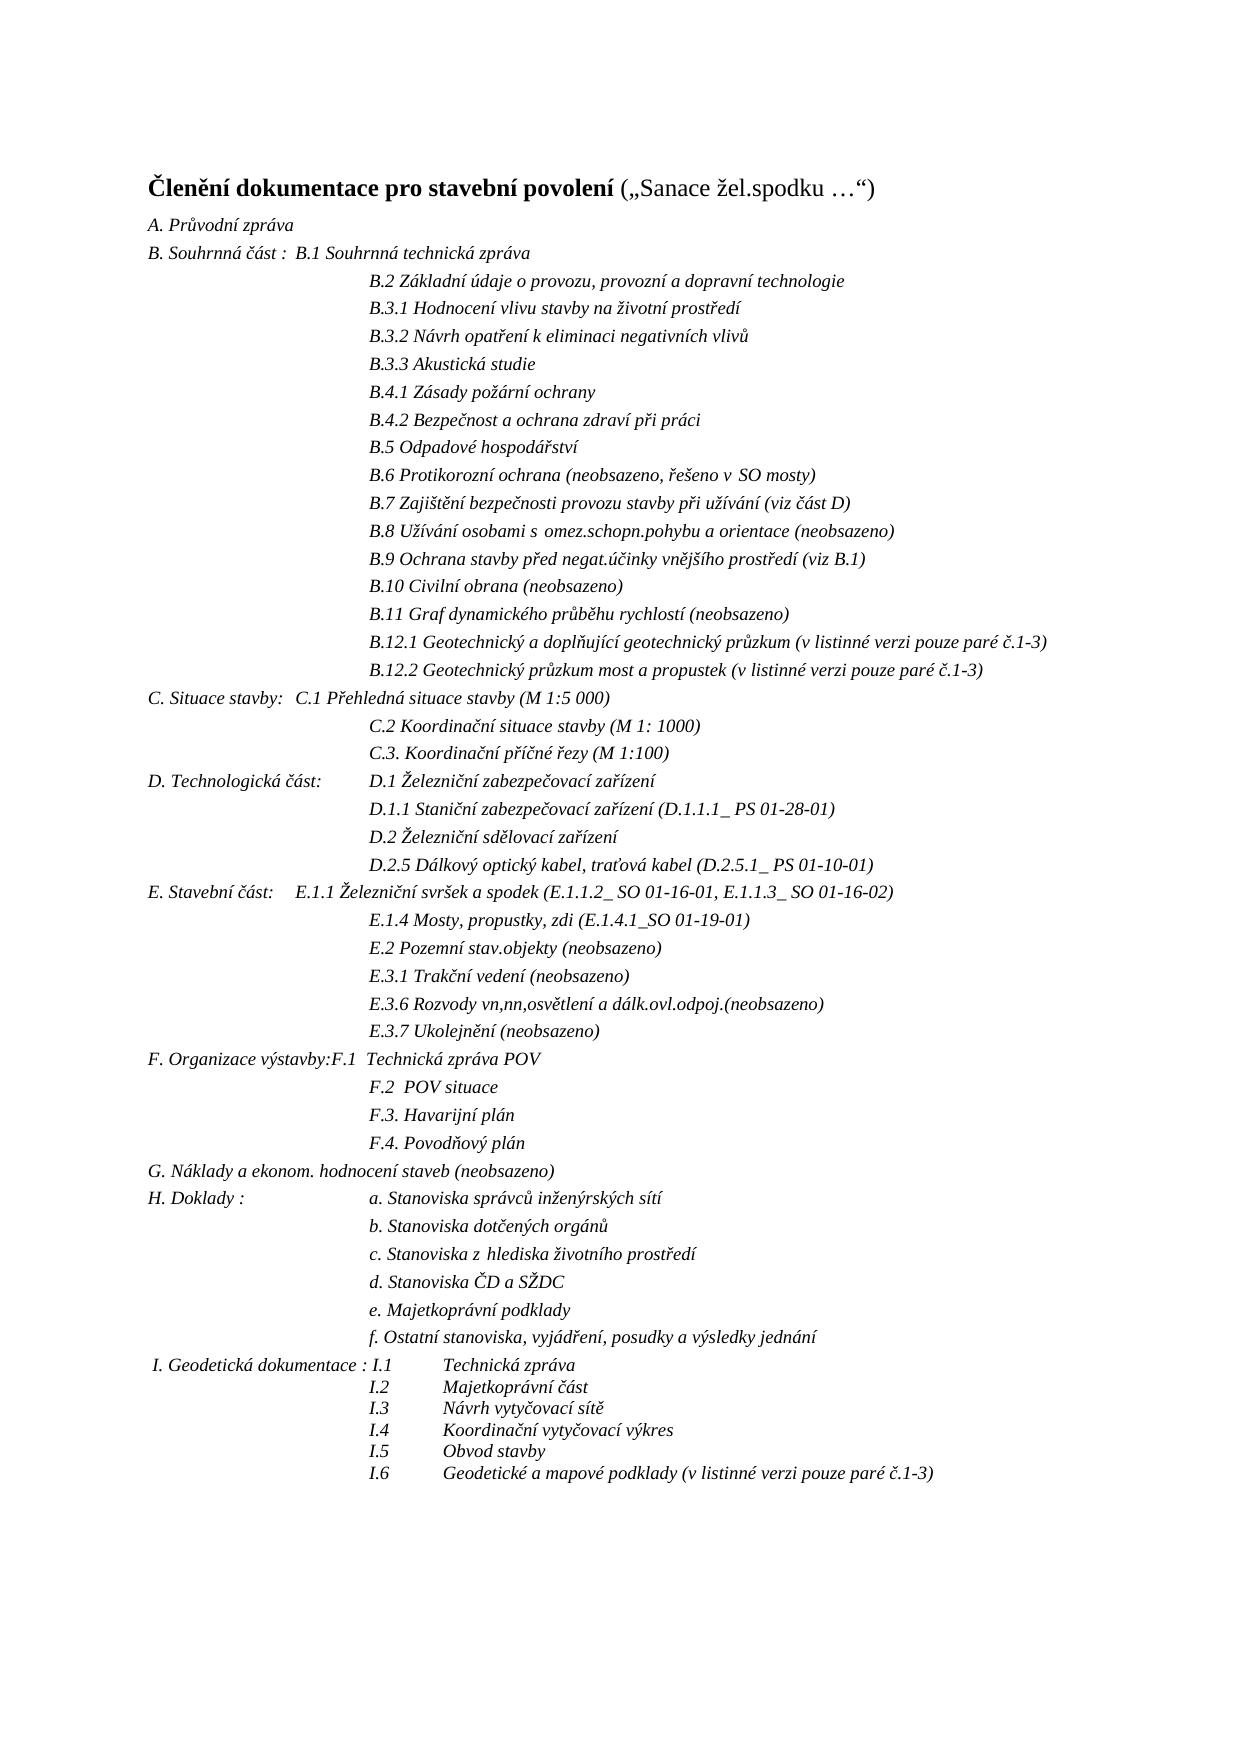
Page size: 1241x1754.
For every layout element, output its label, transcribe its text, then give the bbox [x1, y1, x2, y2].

text D.1.1 Staniční zabezpečovací zařízení (D.1.1.1_ PS 01-28-01) [148, 798, 1093, 819]
text D.2.5 Dálkový optický kabel, traťová kabel (D.2.5.1_ PS 01-10-01) [148, 853, 1093, 875]
text B.3.2 Návrh opatření k eliminaci negativních vlivů [295, 325, 1093, 347]
text I.3 Návrh vytyčovací sítě [148, 1397, 1093, 1419]
text A. Průvodní zpráva [148, 214, 1093, 235]
text I.2 Majetkoprávní část [148, 1376, 1093, 1397]
text f. Ostatní stanoviska, vyjádření, posudky a výsledky jednání [295, 1326, 1093, 1348]
text e. Majetkoprávní podklady [295, 1298, 1093, 1320]
text B.6 Protikorozní ochrana (neobsazeno, řešeno v SO mosty) [148, 464, 1093, 486]
text I.6 Geodetické a mapové podklady (v listinné verzi pouze paré č.1-3) [148, 1462, 1093, 1483]
text B.2 Základní údaje o provozu, provozní a dopravní technologie [148, 269, 1093, 291]
text B.5 Odpadové hospodářství [148, 436, 1093, 458]
text I. Geodetická dokumentace : I.1 Technická zpráva [148, 1354, 1093, 1376]
text I.5 Obvod stavby [148, 1440, 1093, 1462]
text B.8 Užívání osobami s omez.schopn.pohybu a orientace (neobsazeno) [148, 520, 1093, 541]
text B.11 Graf dynamického průběhu rychlostí (neobsazeno) [148, 603, 1093, 625]
text G. Náklady a ekonom. hodnocení staveb (neobsazeno) [148, 1159, 1093, 1181]
text I.4 Koordinační vytyčovací výkres [148, 1419, 1093, 1440]
text E.3.1 Trakční vedení (neobsazeno) [295, 965, 1093, 986]
text d. Stanoviska ČD a SŽDC [295, 1271, 1093, 1292]
text B.4.2 Bezpečnost a ochrana zdraví při práci [295, 408, 1093, 430]
subtitle Členění dokumentace pro stavební povolení („Sanace žel.spodku …“) [148, 173, 1093, 201]
text E.2 Pozemní stav.objekty (neobsazeno) [148, 937, 1093, 958]
text B.10 Civilní obrana (neobsazeno) [148, 575, 1093, 597]
text E.1.4 Mosty, propustky, zdi (E.1.4.1_SO 01-19-01) [295, 909, 1093, 931]
text F.4. Povodňový plán [295, 1132, 1093, 1153]
text B.12.2 Geotechnický průzkum most a propustek (v listinné verzi pouze paré č.1-3) [148, 659, 1093, 680]
text E.3.6 Rozvody vn,nn,osvětlení a dálk.ovl.odpoj.(neobsazeno) [295, 993, 1093, 1014]
text D.2 Železniční sdělovací zařízení [148, 826, 1093, 847]
text E. Stavební část: E.1.1 Železniční svršek a spodek (E.1.1.2_ SO 01-16-01, E.1.1.3_ SO 01-16-02) [148, 881, 1093, 903]
text C.2 Koordinační situace stavby (M 1: 1000) [148, 714, 1093, 736]
text b. Stanoviska dotčených orgánů [295, 1215, 1093, 1237]
text F.2 POV situace [295, 1076, 1093, 1098]
text C. Situace stavby: C.1 Přehledná situace stavby (M 1:5 000) [148, 687, 1093, 708]
text F. Organizace výstavby:F.1 Technická zpráva POV [148, 1048, 1093, 1070]
text B.9 Ochrana stavby před negat.účinky vnějšího prostředí (viz B.1) [148, 548, 1093, 569]
text F.3. Havarijní plán [295, 1104, 1093, 1125]
text B.4.1 Zásady požární ochrany [148, 381, 1093, 402]
text c. Stanoviska z hlediska životního prostředí [295, 1243, 1093, 1264]
text B.3.1 Hodnocení vlivu stavby na životní prostředí [148, 297, 1093, 319]
text C.3. Koordinační příčné řezy (M 1:100) [295, 742, 1093, 764]
text B.12.1 Geotechnický a doplňující geotechnický průzkum (v listinné verzi pouze paré č.1-3) [148, 631, 1093, 653]
text B.7 Zajištění bezpečnosti provozu stavby při užívání (viz část D) [148, 492, 1093, 513]
text D. Technologická část: D.1 Železniční zabezpečovací zařízení [148, 770, 1093, 792]
text E.3.7 Ukolejnění (neobsazeno) [295, 1020, 1093, 1042]
text B.3.3 Akustická studie [295, 353, 1093, 374]
text B. Souhrnná část : B.1 Souhrnná technická zpráva [148, 242, 1093, 263]
text H. Doklady : a. Stanoviska správců inženýrských sítí [148, 1187, 1093, 1209]
